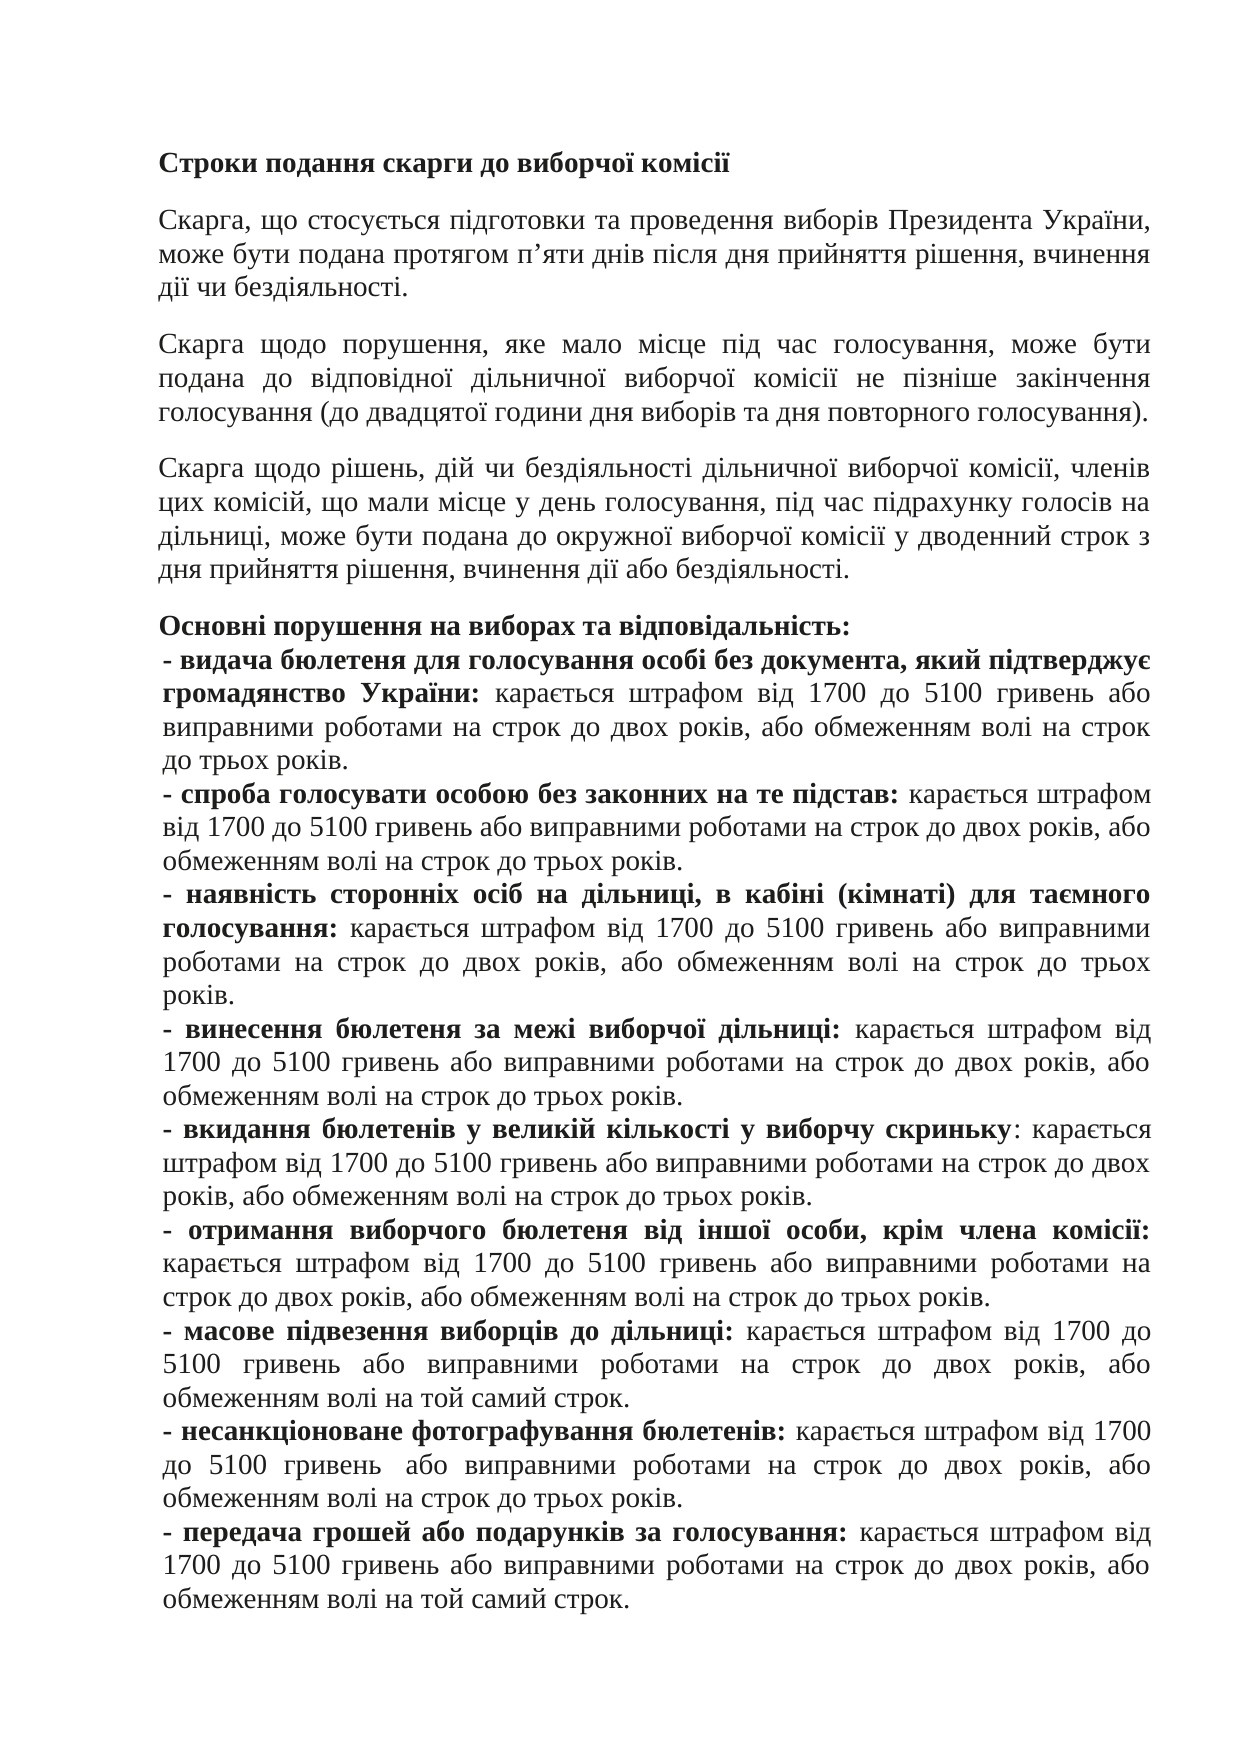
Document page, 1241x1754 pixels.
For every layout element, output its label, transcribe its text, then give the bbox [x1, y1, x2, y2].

text - видача бюлетеня для голосування особі без документа, який підтверджує громадянство України: карається штрафом від 1700 до 5100 гривень або виправними роботами на строк до двох років, або обмеженням волі на строк до трьох років. [162, 642, 1152, 776]
text Скарга щодо рішень, дій чи бездіяльності дільничної виборчої комісії, членів цих комісій, що мали місце у день голосування, під час підрахунку голосів на дільниці, може бути подана до окружної виборчої комісії у дводенний строк з дня прийняття рішення, вчинення дії або бездіяльності. [158, 451, 1152, 585]
text - спроба голосувати особою без законних на те підстав: карається штрафом від 1700 до 5100 гривень або виправними роботами на строк до двох років, або обмеженням волі на строк до трьох років. [162, 776, 1152, 877]
text - отримання виборчого бюлетеня від іншої особи, крім члена комісії: карається штрафом від 1700 до 5100 гривень або виправними роботами на строк до двох років, або обмеженням волі на строк до трьох років. [162, 1212, 1152, 1313]
text - передача грошей або подарунків за голосування: карається штрафом від 1700 до 5100 гривень або виправними роботами на строк до двох років, або обмеженням волі на той самий строк. [162, 1514, 1152, 1614]
text - винесення бюлетеня за межі виборчої дільниці: карається штрафом від 1700 до 5100 гривень або виправними роботами на строк до двох років, або обмеженням волі на строк до трьох років. [162, 1011, 1152, 1111]
text Строки подання скарги до виборчої комісії [158, 146, 1152, 179]
text - вкидання бюлетенів у великій кількості у виборчу скриньку: карається штрафом від 1700 до 5100 гривень або виправними роботами на строк до двох років, або обмеженням волі на строк до трьох років. [162, 1111, 1152, 1212]
text - наявність сторонніх осіб на дільниці, в кабіні (кімнаті) для таємного голосування: карається штрафом від 1700 до 5100 гривень або виправними роботами на строк до двох років, або обмеженням волі на строк до трьох років. [162, 877, 1152, 1011]
text Скарга щодо порушення, яке мало місце під час голосування, може бути подана до відповідної дільничної виборчої комісії не пізніше закінчення голосування (до двадцятої години дня виборів та дня повторного голосування). [158, 327, 1152, 427]
text Основні порушення на виборах та відповідальність: [158, 608, 1152, 642]
text - масове підвезення виборців до дільниці: карається штрафом від 1700 до 5100 гривень або виправними роботами на строк до двох років, або обмеженням волі на той самий строк. [162, 1313, 1152, 1413]
text - несанкціоноване фотографування бюлетенів: карається штрафом від 1700 до 5100 гривень або виправними роботами на строк до двох років, або обмеженням волі на строк до трьох років. [162, 1413, 1152, 1514]
text Скарга, що стосується підготовки та проведення виборів Президента України, може бути подана протягом п’яти днів після дня прийняття рішення, вчинення дії чи бездіяльності. [158, 202, 1152, 303]
